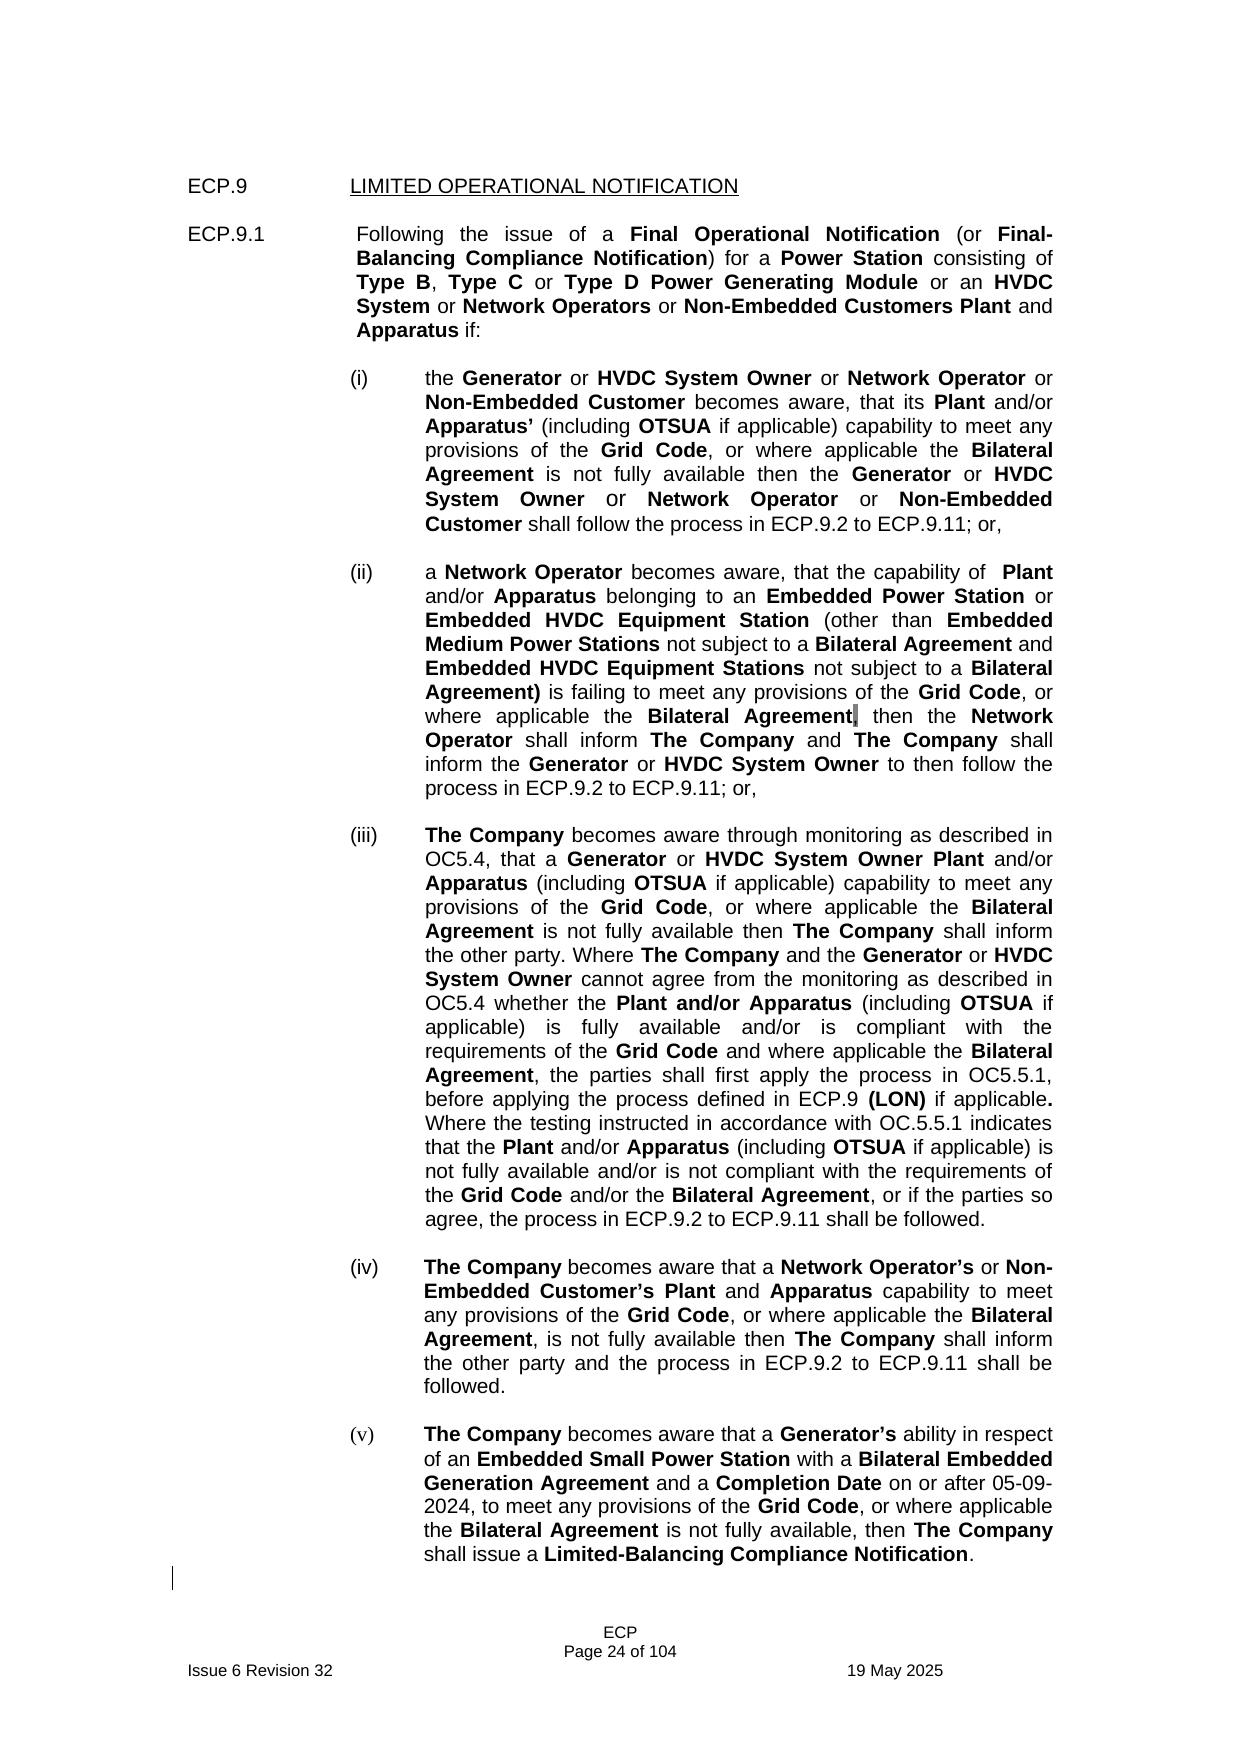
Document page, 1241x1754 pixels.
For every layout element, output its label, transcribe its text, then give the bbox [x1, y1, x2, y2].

text ECP.9.1 Following the issue of a Final Operational Notification (or Final-Balancing Compliance Notification) for a Power Station consisting of Type B, Type C or Type D Power Generating Module or an HVDC System or Network Operators or Non-Embedded Customers Plant and Apparatus if: [187, 222, 1053, 342]
text (i) the Generator or HVDC System Owner or Network Operator or Non-Embedded Customer becomes aware, that its Plant and/or Apparatus’ (including OTSUA if applicable) capability to meet any provisions of the Grid Code, or where applicable the Bilateral Agreement is not fully available then the Generator or HVDC System Owner or Network Operator or Non-Embedded Customer shall follow the process in ECP.9.2 to ECP.9.11; or, [350, 366, 1053, 536]
list The Company becomes aware that a Network Operator’s or Non-Embedded Customer’s Plant and Apparatus capability to meet any provisions of the Grid Code, or where applicable the Bilateral Agreement, is not fully available then The Company shall inform the other party and the process in ECP.9.2 to ECP.9.11 shall be followed. [350, 1254, 1053, 1398]
list The Company becomes aware that a Generator’s ability in respect of an Embedded Small Power Station with a Bilateral Embedded Generation Agreement and a Completion Date on or after 05-09-2024, to meet any provisions of the Grid Code, or where applicable the Bilateral Agreement is not fully available, then The Company shall issue a Limited-Balancing Compliance Notification. [350, 1422, 1053, 1566]
text (iii) The Company becomes aware through monitoring as described in OC5.4, that a Generator or HVDC System Owner Plant and/or Apparatus (including OTSUA if applicable) capability to meet any provisions of the Grid Code, or where applicable the Bilateral Agreement is not fully available then The Company shall inform the other party. Where The Company and the Generator or HVDC System Owner cannot agree from the monitoring as described in OC5.4 whether the Plant and/or Apparatus (including OTSUA if applicable) is fully available and/or is compliant with the requirements of the Grid Code and where applicable the Bilateral Agreement, the parties shall first apply the process in OC5.5.1, before applying the process defined in ECP.9 (LON) if applicable. Where the testing instructed in accordance with OC.5.5.1 indicates that the Plant and/or Apparatus (including OTSUA if applicable) is not fully available and/or is not compliant with the requirements of the Grid Code and/or the Bilateral Agreement, or if the parties so agree, the process in ECP.9.2 to ECP.9.11 shall be followed. [350, 823, 1053, 1231]
text (ii) a Network Operator becomes aware, that the capability of Plant and/or Apparatus belonging to an Embedded Power Station or Embedded HVDC Equipment Station (other than Embedded Medium Power Stations not subject to a Bilateral Agreement and Embedded HVDC Equipment Stations not subject to a Bilateral Agreement) is failing to meet any provisions of the Grid Code, or where applicable the Bilateral Agreement, then the Network Operator shall inform The Company and The Company shall inform the Generator or HVDC System Owner to then follow the process in ECP.9.2 to ECP.9.11; or, [350, 560, 1053, 799]
subtitle ECP.9 LIMITED OPERATIONAL NOTIFICATION [187, 174, 1053, 198]
